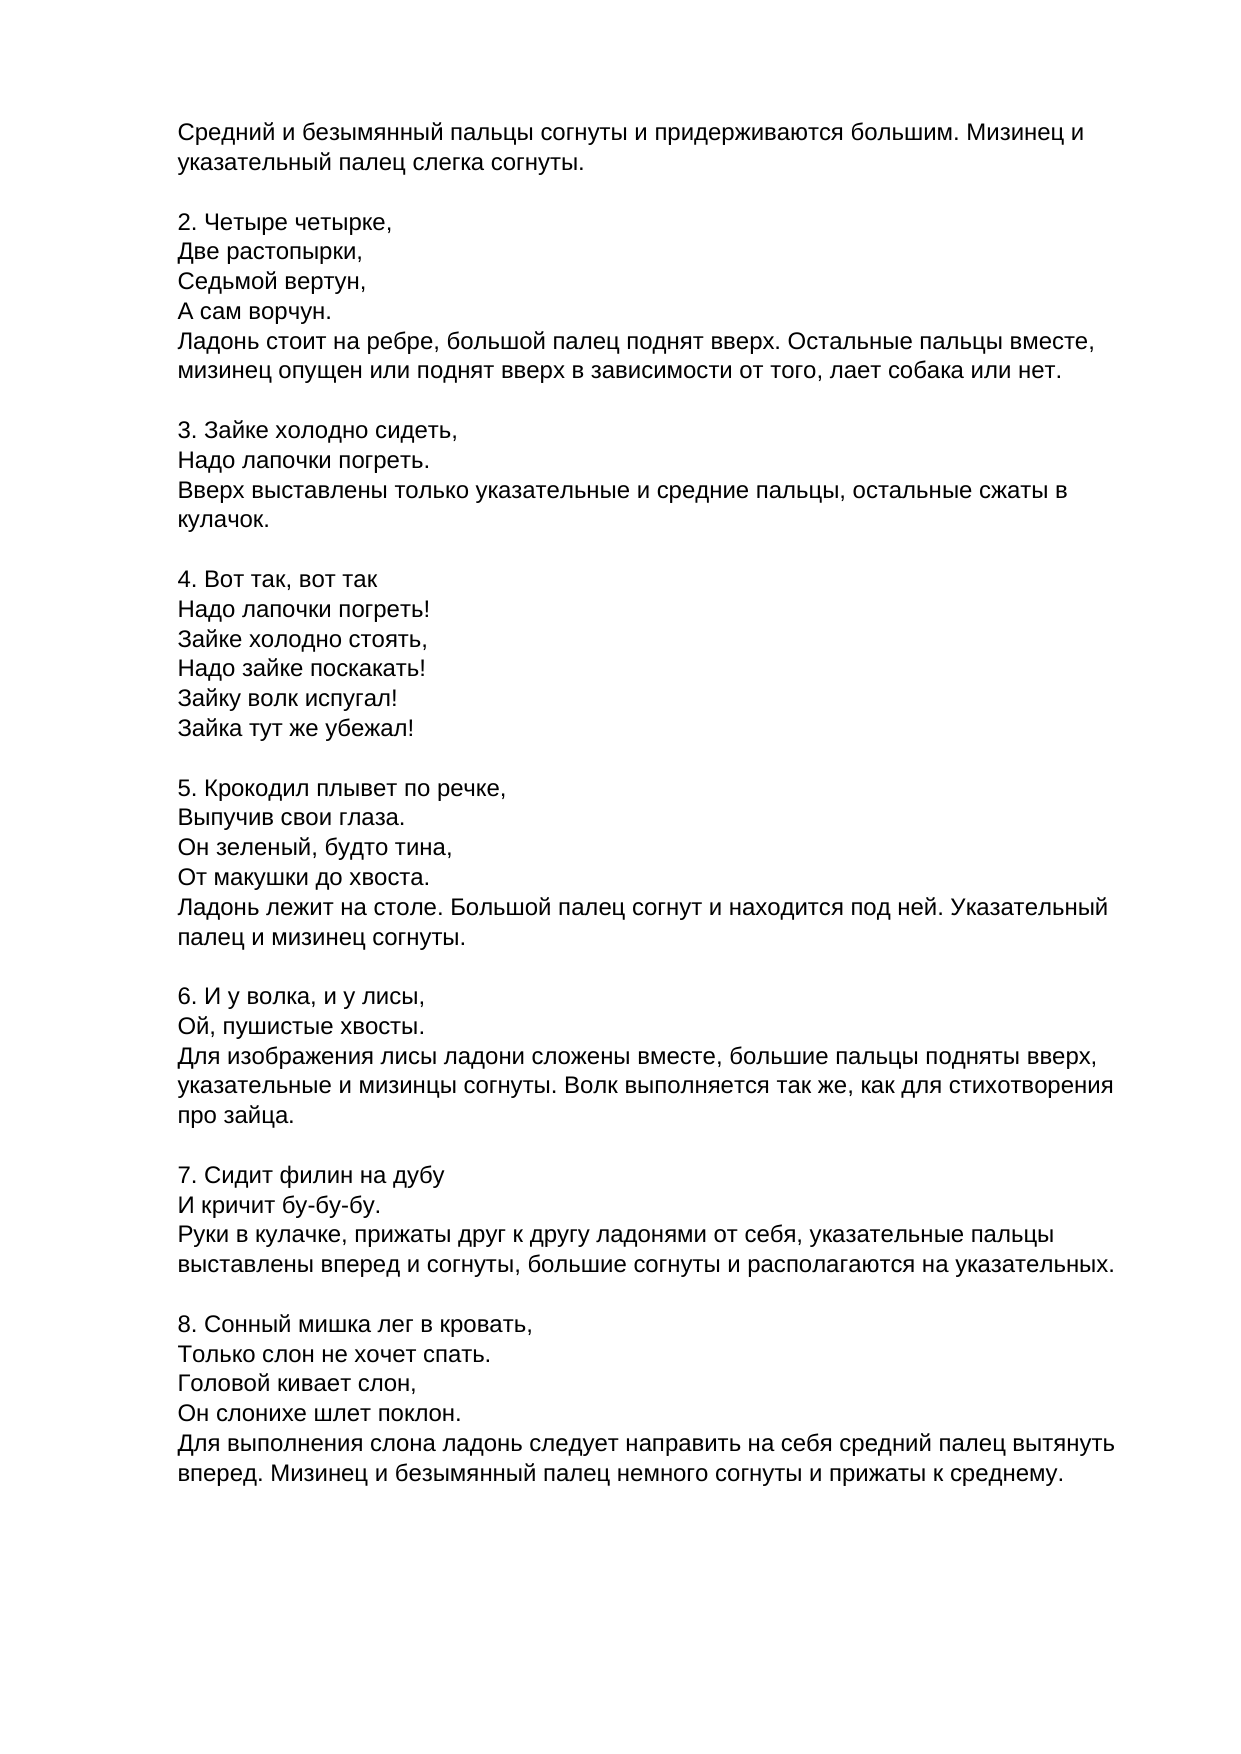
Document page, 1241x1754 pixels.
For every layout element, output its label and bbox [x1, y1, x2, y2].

text [177, 118, 1152, 1486]
